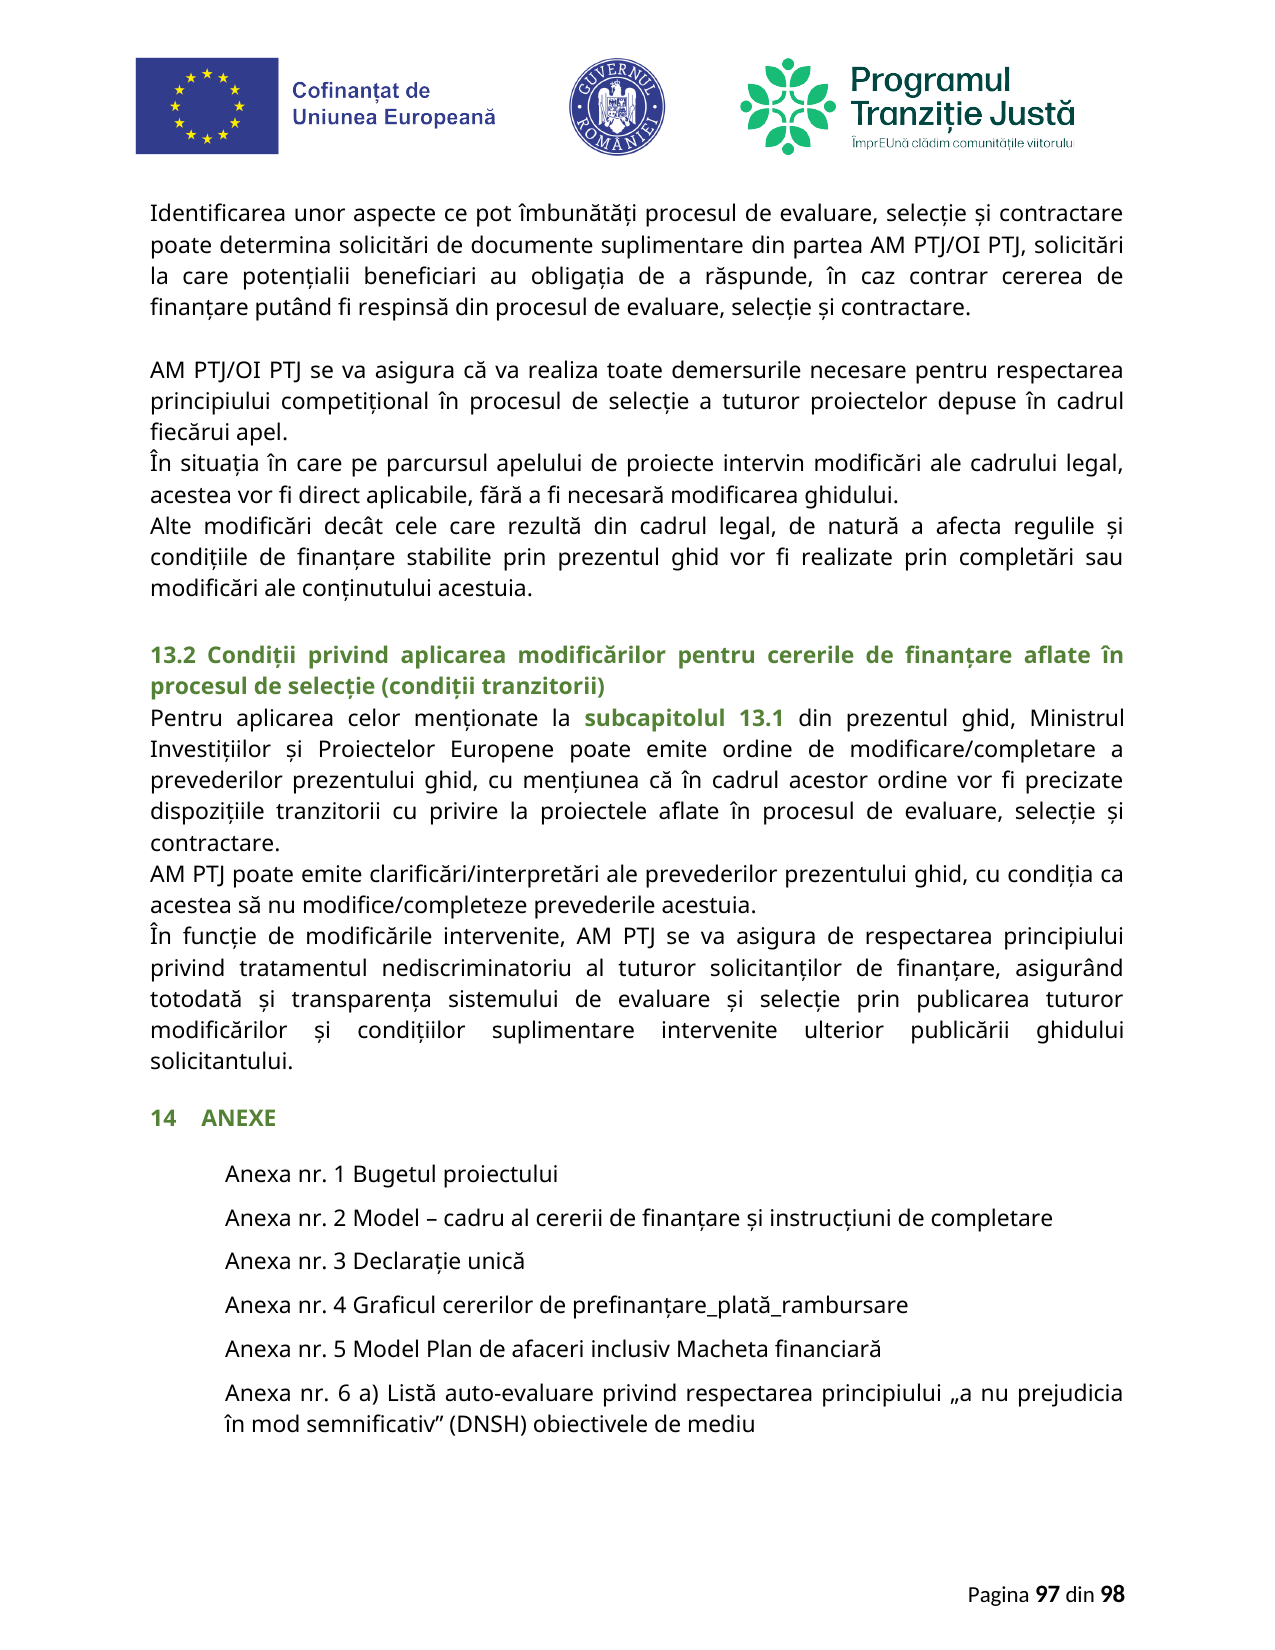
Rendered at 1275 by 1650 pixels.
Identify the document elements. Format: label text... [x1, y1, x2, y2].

text În situația în care pe parcursul apelului de proiecte intervin modificări ale cadrului legal, acestea vor fi direct aplicabile, fără a fi necesară modificarea ghidului. [150, 447, 1125, 510]
text AM PTJ/OI PTJ se va asigura că va realiza toate demersurile necesare pentru respectarea principiului competițional în procesul de selecție a tuturor proiectelor depuse în cadrul fiecărui apel. [150, 353, 1125, 447]
text Anexa nr. 6 a) Listă auto-evaluare privind respectarea principiului „a nu prejudicia în mod semnificativ” (DNSH) obiectivele de mediu [225, 1376, 1125, 1439]
text Anexa nr. 5 Model Plan de afaceri inclusiv Macheta financiară [225, 1333, 1125, 1364]
text În funcție de modificările intervenite, AM PTJ se va asigura de respectarea principiului privind tratamentul nediscriminatoriu al tuturor solicitanților de finanțare, asigurând totodată și transparența sistemului de evaluare și selecție prin publicarea tuturor modificărilor și condițiilor suplimentare intervenite ulterior publicării ghidului solicitantului. [150, 920, 1125, 1076]
subtitle 13.2 Condiții privind aplicarea modificărilor pentru cererile de finanțare aflate în procesul de selecție (condiții tranzitorii) [150, 639, 1125, 701]
text Identificarea unor aspecte ce pot îmbunătăți procesul de evaluare, selecție și contractare poate determina solicitări de documente suplimentare din partea AM PTJ/OI PTJ, solicitări la care potențialii beneficiari au obligația de a răspunde, în caz contrar cererea de finanțare putând fi respinsă din procesul de evaluare, selecție și contractare. [150, 197, 1125, 322]
text Alte modificări decât cele care rezultă din cadrul legal, de natură a afecta regulile și condițiile de finanțare stabilite prin prezentul ghid vor fi realizate prin completări sau modificări ale conținutului acestuia. [150, 510, 1125, 603]
text AM PTJ poate emite clarificări/interpretări ale prevederilor prezentului ghid, cu condiția ca acestea să nu modifice/completeze prevederile acestuia. [150, 858, 1125, 920]
text Anexa nr. 1 Bugetul proiectului [225, 1158, 1125, 1189]
text Anexa nr. 4 Graficul cererilor de prefinanțare_plată_rambursare [225, 1289, 1125, 1320]
text Anexa nr. 3 Declarație unică [225, 1245, 1125, 1276]
text Anexa nr. 2 Model – cadru al cererii de finanțare și instrucțiuni de completare [225, 1201, 1125, 1233]
subtitle ANEXE [150, 1101, 1125, 1133]
text Pentru aplicarea celor menționate la subcapitolul 13.1 , Ministrul Investițiilor și Proiectelor Europene poate emite ordine de modificare/completare a prevederilor prezentului ghid, cu mențiunea că în cadrul acestor ordine vor fi precizate dispozițiile tranzitorii cu privire la proiectele aflate în procesul de evaluare, selecție și contractare. [150, 701, 1125, 858]
